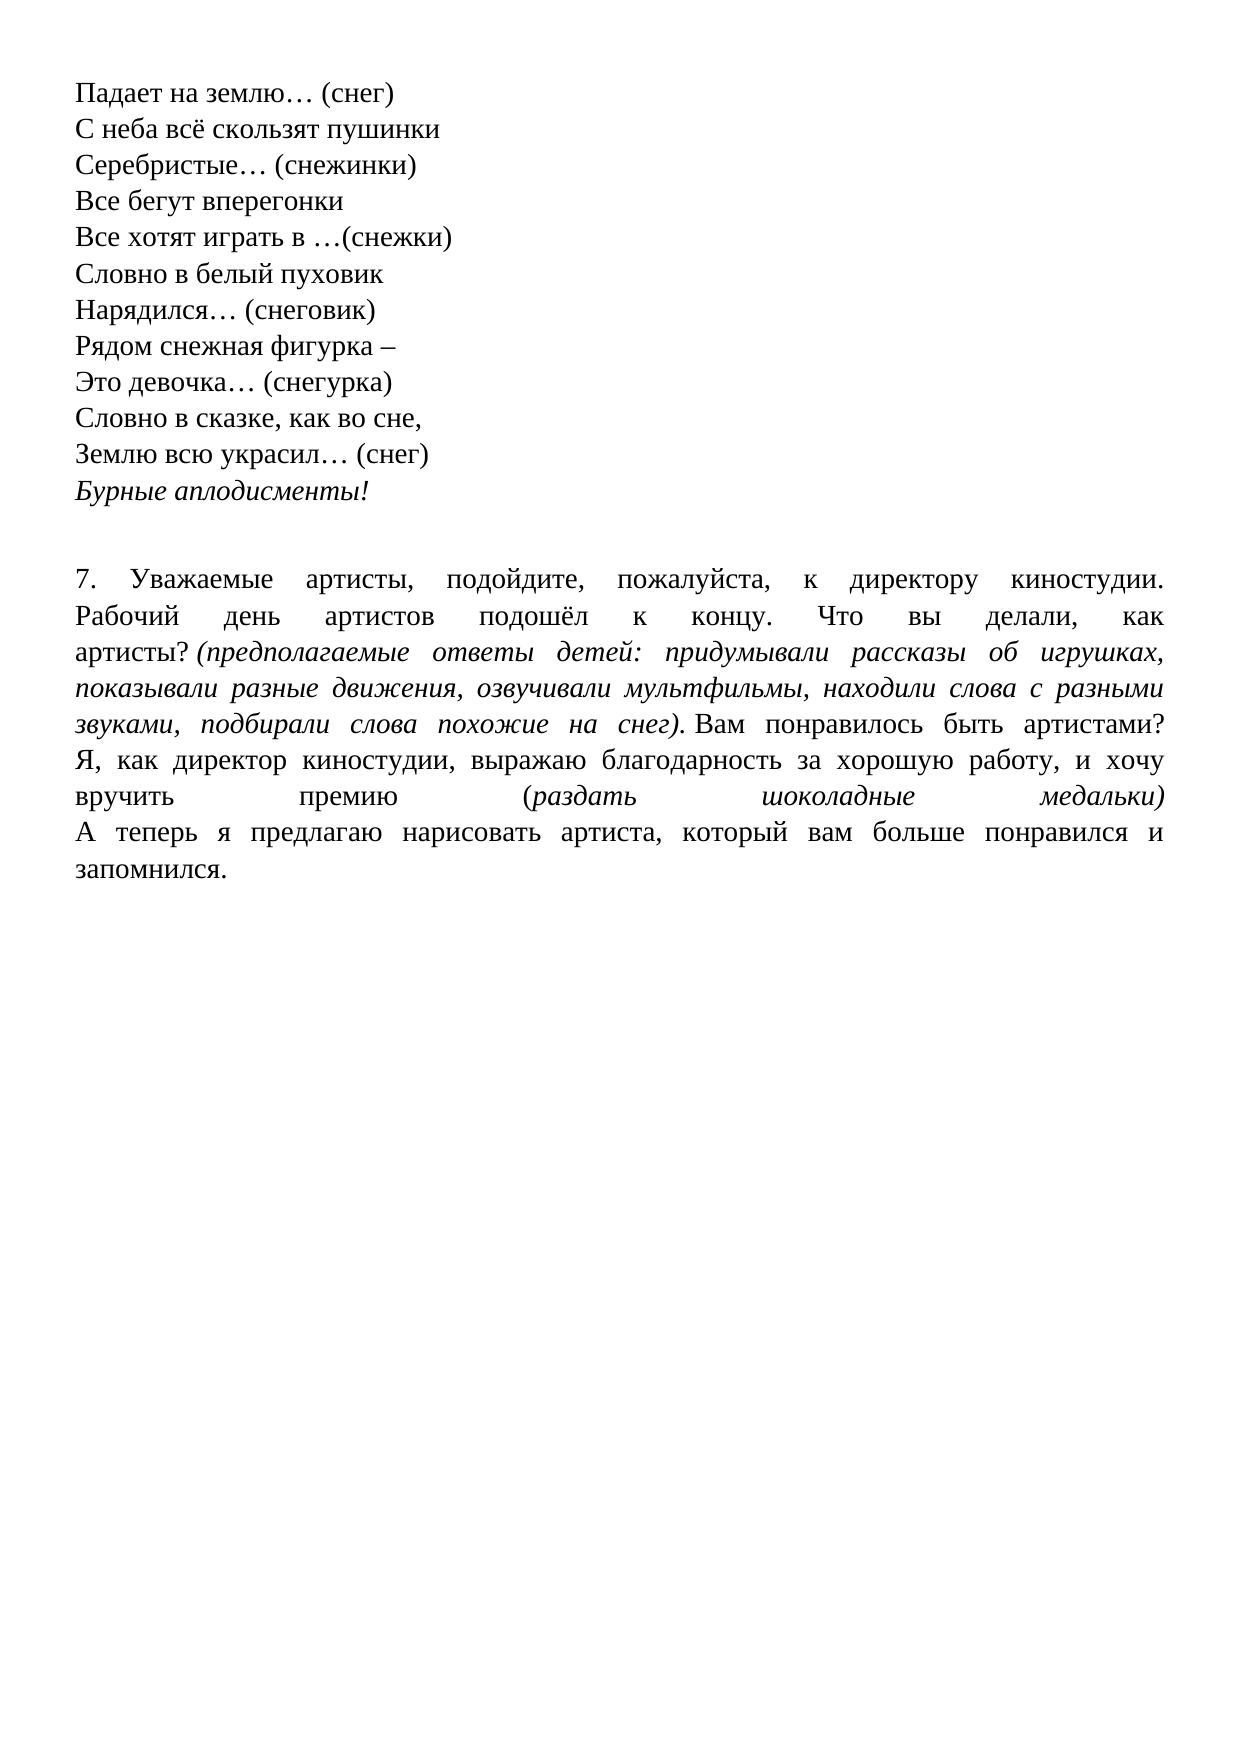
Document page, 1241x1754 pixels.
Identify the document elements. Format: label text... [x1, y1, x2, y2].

text 7. Уважаемые артисты, подойдите, пожалуйста, к директору киностудии. Рабочий день артистов подошёл к концу. Что вы делали, как артисты? (предполагаемые ответы детей: придумывали рассказы об игрушках, показывали разные движения, озвучивали мультфильмы, находили слова с разными звуками, подбирали слова похожие на снег). Вам понравилось быть артистами? Я, как директор киностудии, выражаю благодарность за хорошую работу, и хочу вручить премию (раздать шоколадные медальки) А теперь я предлагаю нарисовать артиста, который вам больше понравился и запомнился. [75, 525, 1165, 884]
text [75, 75, 1165, 506]
